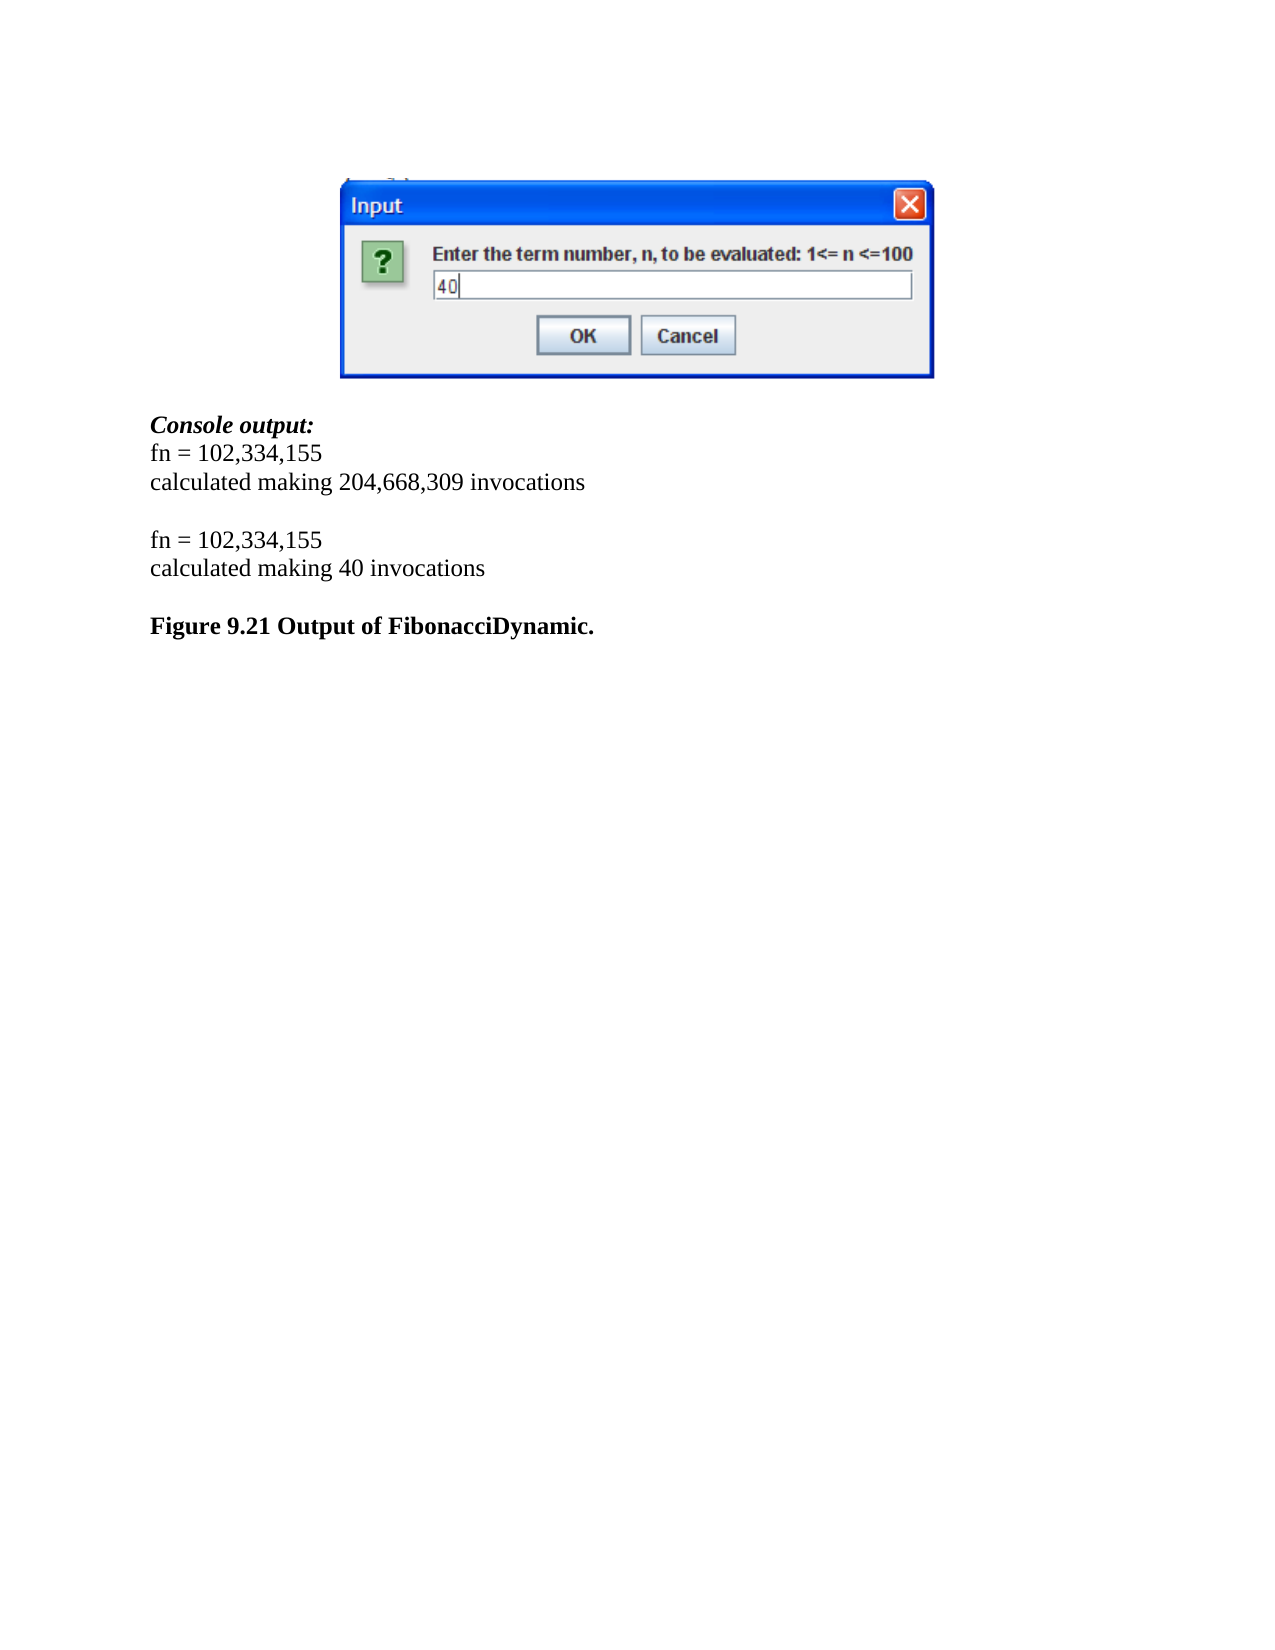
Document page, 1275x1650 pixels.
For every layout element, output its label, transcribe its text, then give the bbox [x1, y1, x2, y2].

text Figure 9.21 Output of FibonacciDynamic. [150, 611, 1125, 640]
text fn = 102,334,155 [150, 525, 1125, 553]
text fn = 102,334,155 [150, 438, 1125, 467]
text calculated making 40 invocations [150, 553, 1125, 582]
picture [339, 178, 936, 382]
text calculated making 204,668,309 invocations [150, 467, 1125, 496]
text Console output: [150, 410, 1125, 438]
